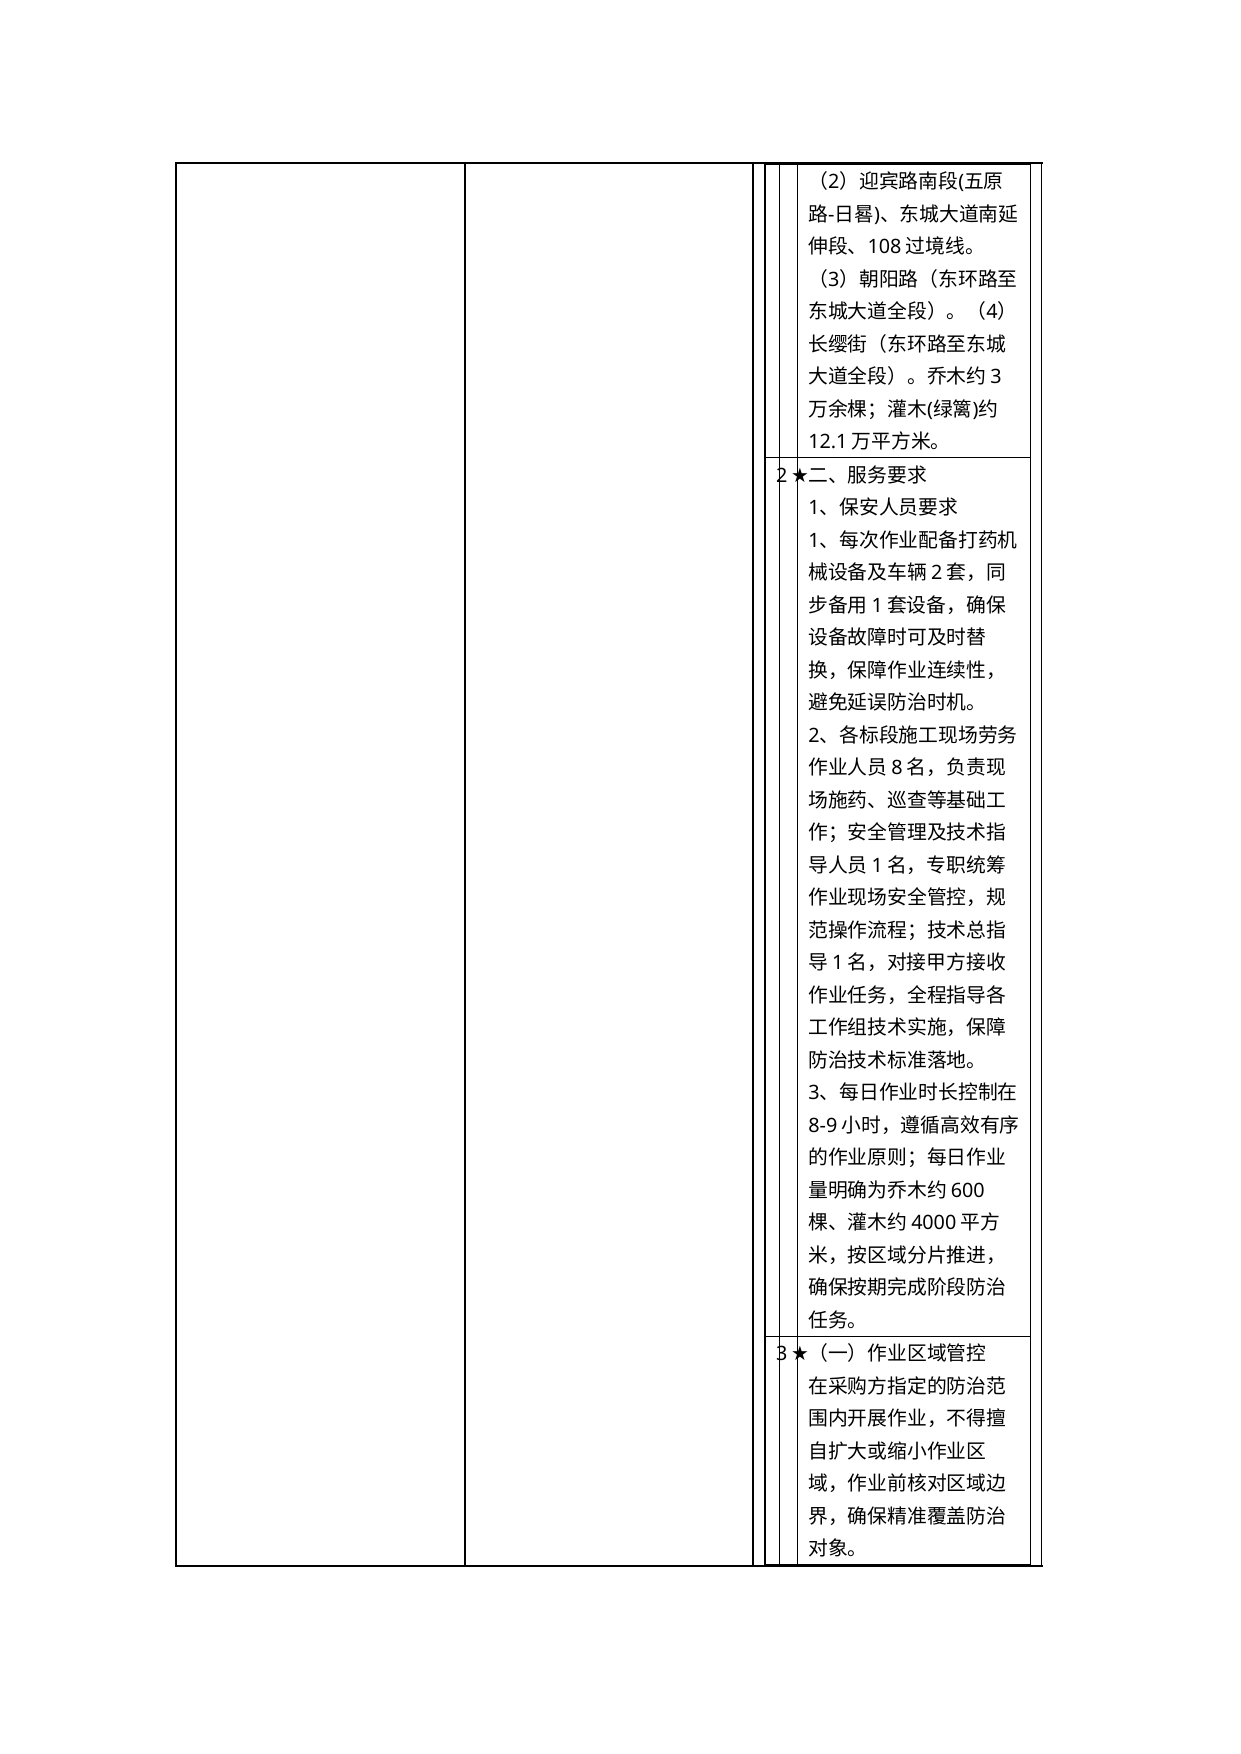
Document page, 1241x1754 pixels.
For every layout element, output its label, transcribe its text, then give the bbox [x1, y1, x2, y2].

table_cell 1 [177, 164, 464, 1565]
table_cell [798, 1337, 1030, 1564]
table_cell [766, 1337, 779, 1564]
table_cell [766, 458, 779, 1336]
table_cell [780, 165, 797, 457]
table_cell [780, 1337, 797, 1564]
table_cell [754, 164, 764, 1565]
table_cell [466, 164, 752, 1565]
table_cell [766, 165, 779, 457]
table_cell [780, 458, 797, 1336]
table_cell [798, 458, 1030, 1336]
table_cell [1031, 164, 1041, 1565]
table_cell [798, 165, 1030, 457]
